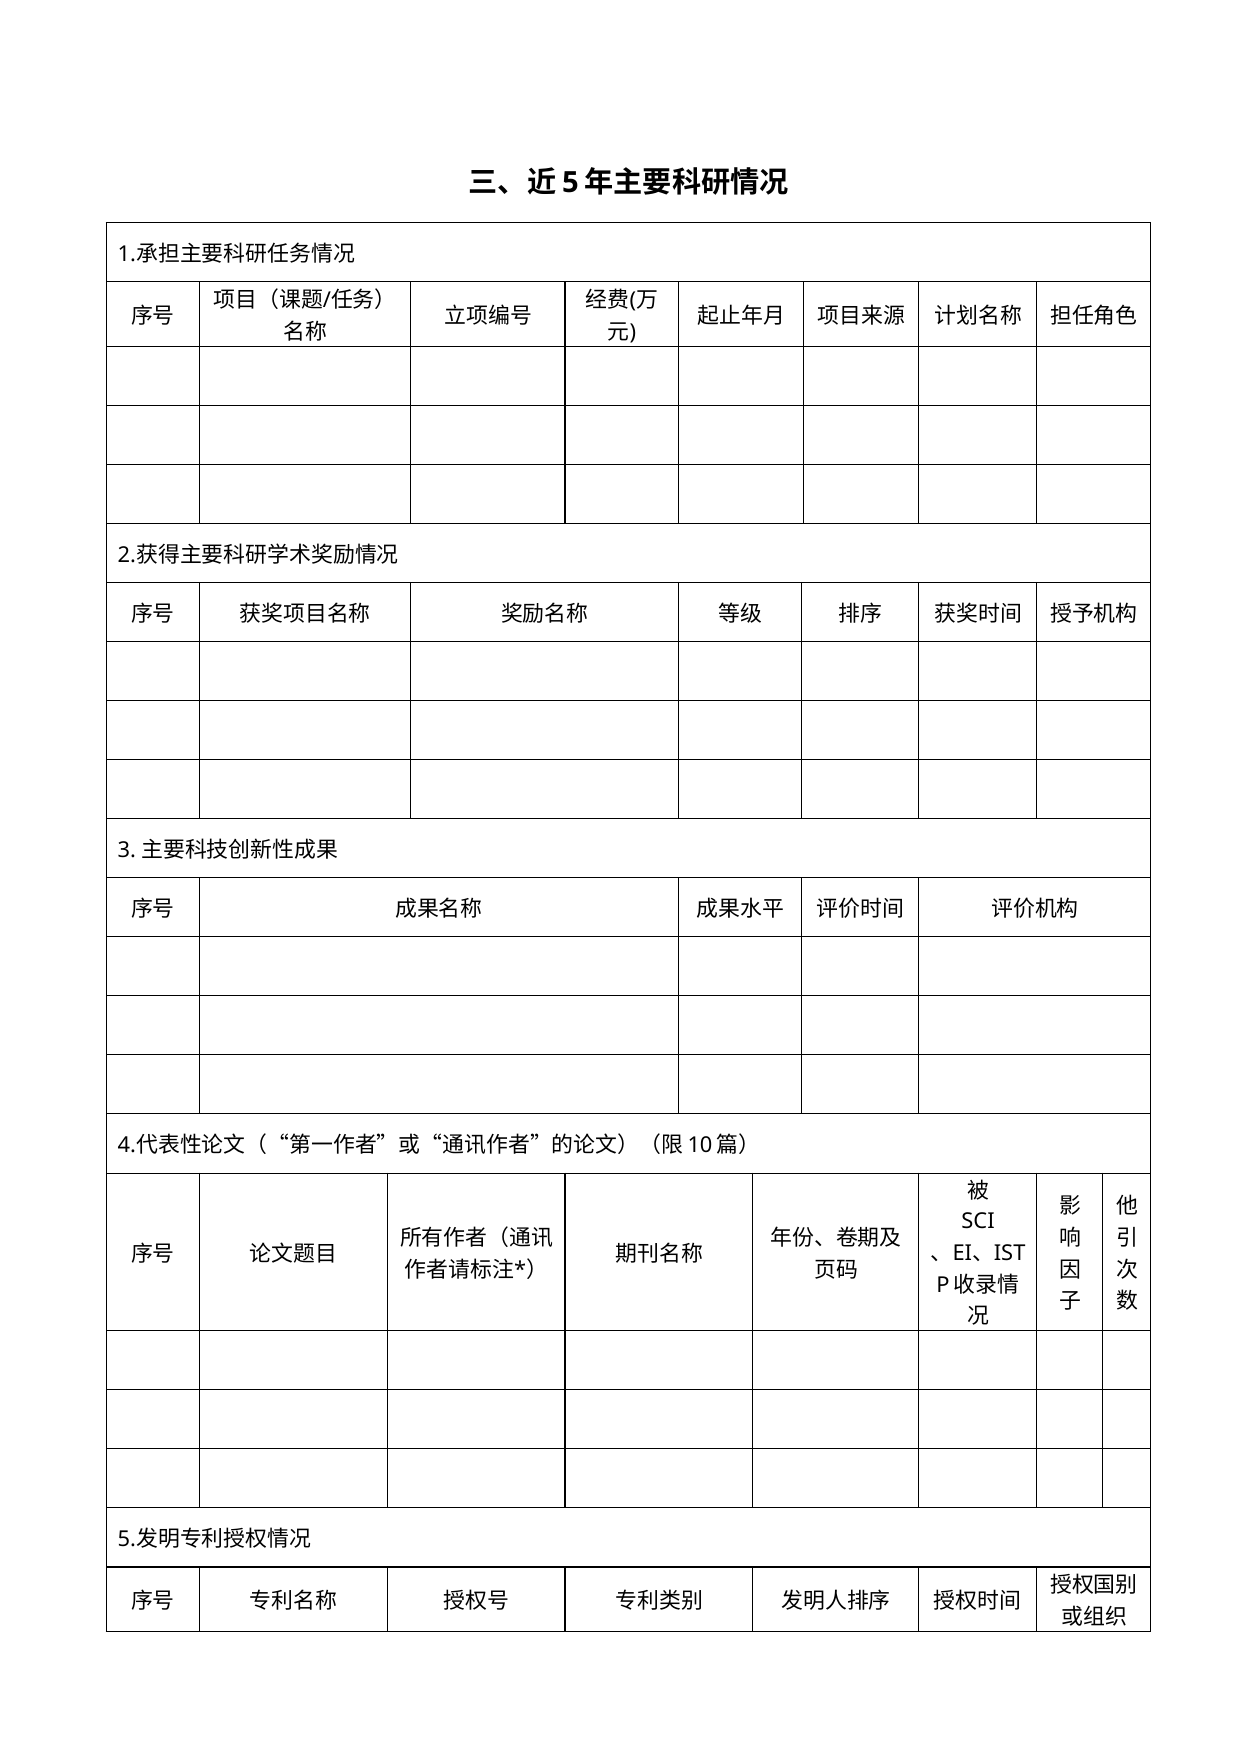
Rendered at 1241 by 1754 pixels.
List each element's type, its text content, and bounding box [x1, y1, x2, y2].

table_cell [566, 1331, 752, 1389]
table_cell [200, 347, 410, 404]
table_cell [1037, 406, 1150, 464]
table_cell 奖励名称 [411, 583, 678, 641]
table_cell [1103, 1449, 1150, 1507]
table_cell [804, 406, 918, 464]
table_cell [566, 406, 678, 464]
table_cell [802, 996, 918, 1054]
table_cell 授权号 [388, 1568, 564, 1631]
table_cell [919, 1055, 1150, 1113]
table_cell [107, 1449, 199, 1507]
table_cell [1037, 701, 1150, 759]
table_cell 3. 主要科技创新性成果 [107, 819, 1150, 877]
table_cell 获奖时间 [919, 583, 1036, 641]
table_cell [919, 465, 1036, 523]
table_cell 项目来源 [804, 282, 918, 346]
table_cell 专利类别 [566, 1568, 752, 1631]
table_cell 序号 [107, 1568, 199, 1631]
table_cell [107, 347, 199, 404]
table_cell 成果水平 [679, 878, 801, 936]
table_cell [200, 937, 678, 995]
table_cell 期刊名称 [566, 1174, 752, 1330]
table_cell [1037, 1390, 1102, 1448]
table_cell 2.获得主要科研学术奖励情况 [107, 524, 1150, 582]
table_cell [1037, 465, 1150, 523]
table_cell [200, 1331, 387, 1389]
table_cell [1103, 1390, 1150, 1448]
table_cell [200, 406, 410, 464]
table_cell 授权时间 [919, 1568, 1036, 1631]
table_cell [566, 465, 678, 523]
table_cell [107, 937, 199, 995]
table_cell [107, 1055, 199, 1113]
table_cell [679, 465, 803, 523]
table_cell [388, 1331, 564, 1389]
table_cell 立项编号 [411, 282, 564, 346]
table_cell 授予机构 [1037, 583, 1150, 641]
table_cell 序号 [107, 282, 199, 346]
table_cell [679, 937, 801, 995]
table_cell [566, 1449, 752, 1507]
table_cell 经费(万元) [566, 282, 678, 346]
table_cell 4.代表性论文（“第一作者”或“通讯作者”的论文）（限10篇） [107, 1114, 1150, 1172]
table_cell [200, 1449, 387, 1507]
table_cell 年份、卷期及页码 [753, 1174, 918, 1330]
table_cell 序号 [107, 583, 199, 641]
table_cell [1037, 642, 1150, 700]
table_cell [919, 406, 1036, 464]
text 三、近5年主要科研情况 [106, 158, 1151, 201]
table_cell [919, 1390, 1036, 1448]
table_cell [919, 1449, 1036, 1507]
table_cell [566, 1390, 752, 1448]
table_cell [107, 996, 199, 1054]
table_cell [679, 347, 803, 404]
table_cell [411, 642, 678, 700]
table_cell 他引次数 [1103, 1174, 1150, 1330]
table_cell 序号 [107, 878, 199, 936]
table_cell 序号 [107, 1174, 199, 1330]
table_cell [679, 701, 801, 759]
table_cell [1103, 1331, 1150, 1389]
table_cell 排序 [802, 583, 918, 641]
table_cell [919, 701, 1036, 759]
table_cell [200, 760, 410, 818]
table_cell 评价时间 [802, 878, 918, 936]
table_cell [753, 1449, 918, 1507]
table_cell [1037, 760, 1150, 818]
table_cell 论文题目 [200, 1174, 387, 1330]
table_cell [200, 465, 410, 523]
table_cell [802, 937, 918, 995]
table_cell [919, 347, 1036, 404]
table_cell [802, 1055, 918, 1113]
table_cell [107, 406, 199, 464]
table_cell [200, 642, 410, 700]
table_header 1.承担主要科研任务情况 [107, 223, 1150, 281]
table_cell 发明人排序 [753, 1568, 918, 1631]
table_cell [107, 1331, 199, 1389]
table_cell [919, 642, 1036, 700]
table_cell [802, 642, 918, 700]
table_cell [200, 996, 678, 1054]
table_cell [107, 701, 199, 759]
table_cell [919, 1331, 1036, 1389]
table_cell [411, 760, 678, 818]
table_cell 影响因子 [1037, 1174, 1102, 1330]
table_cell 评价机构 [919, 878, 1150, 936]
table_cell 项目（课题/任务）名称 [200, 282, 410, 346]
table_cell [1037, 347, 1150, 404]
table_cell [753, 1331, 918, 1389]
table_cell [107, 760, 199, 818]
table_cell 获奖项目名称 [200, 583, 410, 641]
table_cell 授权国别或组织 [1037, 1568, 1150, 1631]
table_cell [753, 1390, 918, 1448]
table_cell [804, 465, 918, 523]
table_cell 担任角色 [1037, 282, 1150, 346]
table_cell [107, 465, 199, 523]
table_cell 被SCI、EI、ISTP收录情况 [919, 1174, 1036, 1330]
table_cell [411, 347, 564, 404]
table_cell 等级 [679, 583, 801, 641]
table_cell [107, 642, 199, 700]
table_cell 成果名称 [200, 878, 678, 936]
table_cell [919, 996, 1150, 1054]
table_cell [919, 760, 1036, 818]
table_cell [107, 1390, 199, 1448]
table_cell [804, 347, 918, 404]
table_cell [1037, 1331, 1102, 1389]
table_cell 5.发明专利授权情况 [107, 1508, 1150, 1566]
table_cell [679, 1055, 801, 1113]
table_cell [566, 347, 678, 404]
table_cell [411, 406, 564, 464]
table_cell [802, 701, 918, 759]
table_cell [1037, 1449, 1102, 1507]
table_cell [679, 406, 803, 464]
table_cell 计划名称 [919, 282, 1036, 346]
table_cell [388, 1390, 564, 1448]
table_cell [388, 1449, 564, 1507]
table_cell [200, 701, 410, 759]
table_cell 所有作者（通讯作者请标注*） [388, 1174, 564, 1330]
table_cell [919, 937, 1150, 995]
table_cell [679, 996, 801, 1054]
table_cell [679, 642, 801, 700]
table_cell 专利名称 [200, 1568, 387, 1631]
table_cell [802, 760, 918, 818]
table_cell [200, 1055, 678, 1113]
table_cell [679, 760, 801, 818]
table_cell [411, 465, 564, 523]
table_cell 起止年月 [679, 282, 803, 346]
table_cell [411, 701, 678, 759]
table_cell [200, 1390, 387, 1448]
